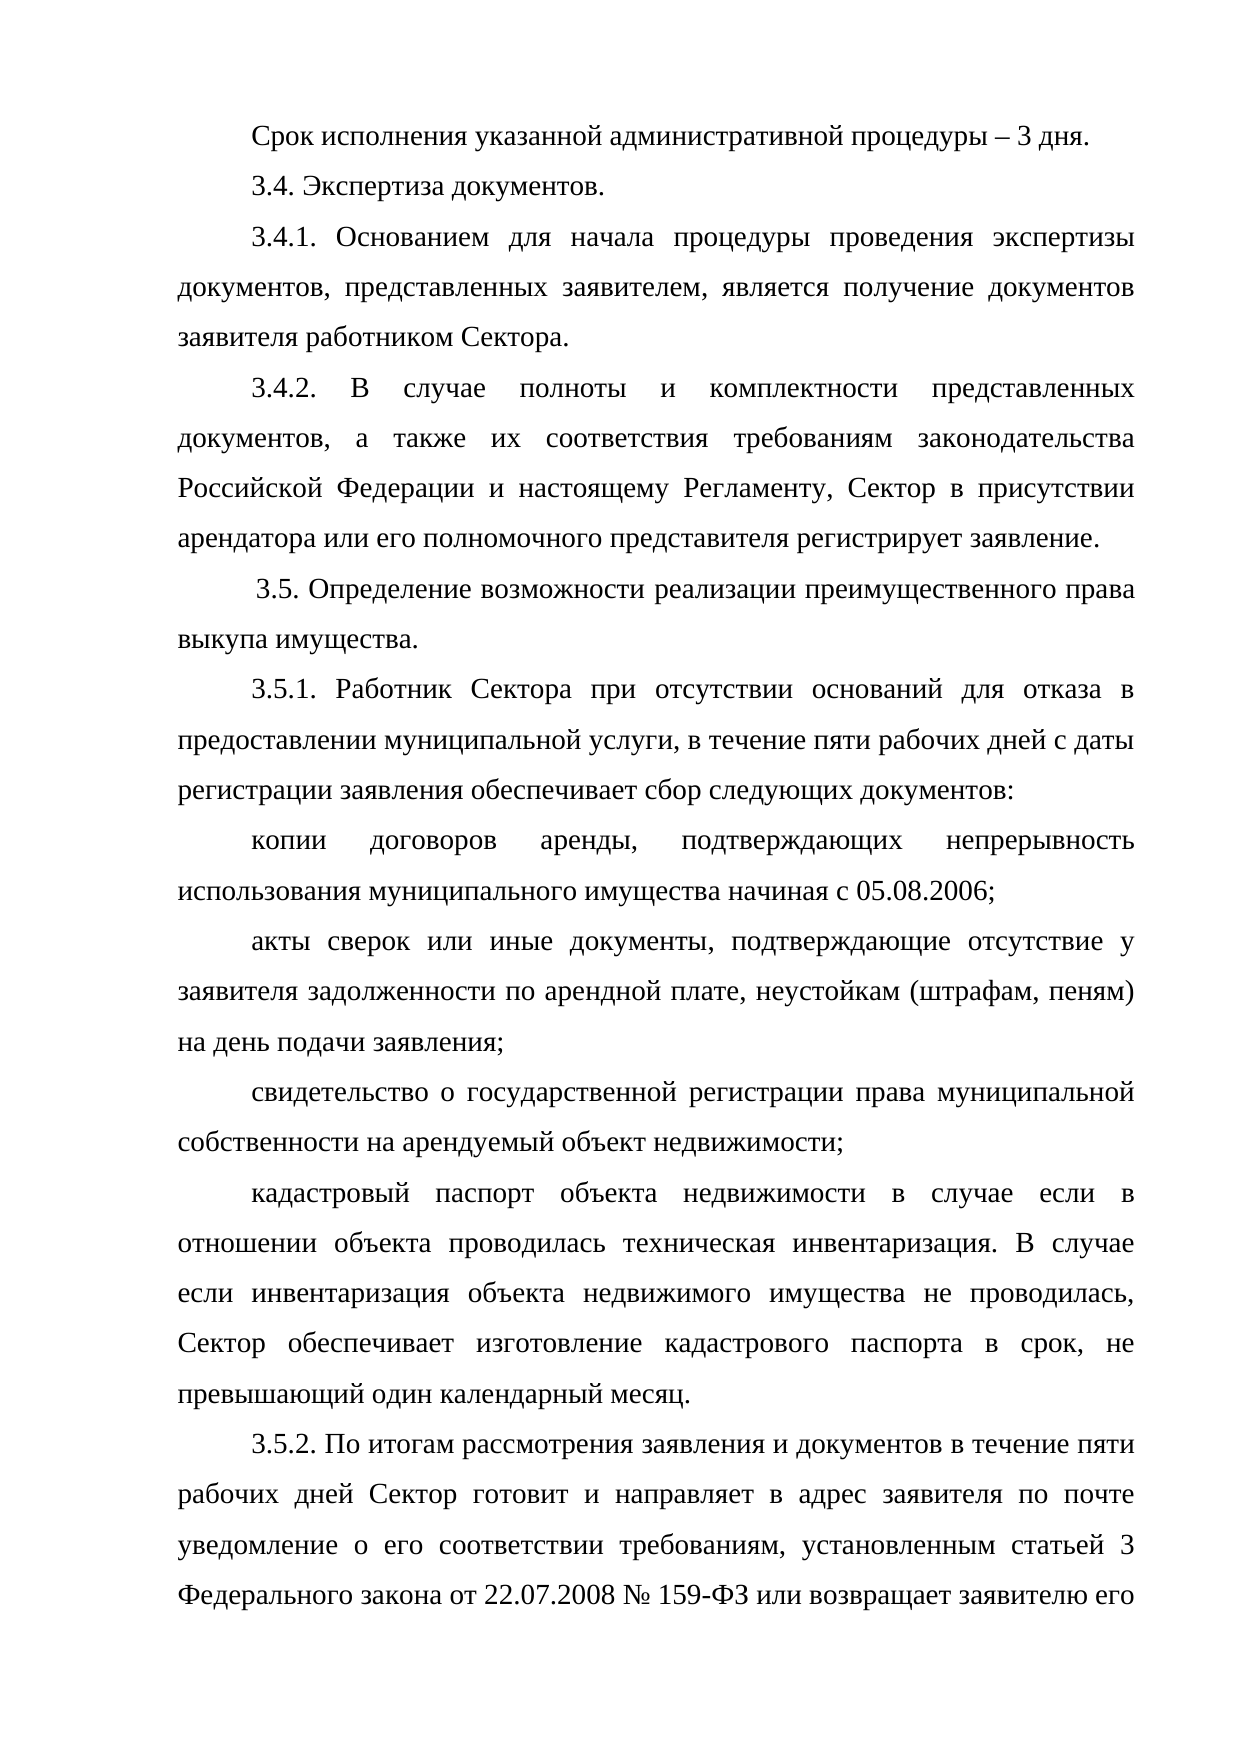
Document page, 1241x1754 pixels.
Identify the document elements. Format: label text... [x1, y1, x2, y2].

text кадастровый паспорт объекта недвижимости в случае если в отношении объекта проводилась техническая инвентаризация. В случае если инвентаризация объекта недвижимого имущества не проводилась, Сектор обеспечивает изготовление кадастрового паспорта в срок, не превышающий один календарный месяц. [177, 1175, 1135, 1409]
text 3.4.2. В случае полноты и комплектности представленных документов, а также их соответствия требованиям законодательства Российской Федерации и настоящему Регламенту, Сектор в присутствии арендатора или его полномочного представителя регистрирует заявление. [177, 370, 1135, 554]
text 3.5.1. Работник Сектора при отсутствии оснований для отказа в предоставлении муниципальной услуги, в течение пяти рабочих дней с даты регистрации заявления обеспечивает сбор следующих документов: [177, 672, 1135, 806]
text 3.5. Определение возможности реализации преимущественного права выкупа имущества. [177, 571, 1135, 655]
text акты сверок или иные документы, подтверждающие отсутствие у заявителя задолженности по арендной плате, неустойкам (штрафам, пеням) на день подачи заявления; [177, 923, 1135, 1057]
text Срок исполнения указанной административной процедуры – 3 дня. [177, 118, 1135, 152]
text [177, 1426, 1135, 1611]
text свидетельство о государственной регистрации права муниципальной собственности на арендуемый объект недвижимости; [177, 1074, 1135, 1158]
text копии договоров аренды, подтверждающих непрерывность использования муниципального имущества начиная с 05.08.2006; [177, 822, 1135, 906]
text 3.4.1. Основанием для начала процедуры проведения экспертизы документов, представленных заявителем, является получение документов заявителя работником Сектора. [177, 219, 1135, 353]
text 3.4. Экспертиза документов. [177, 168, 1135, 202]
